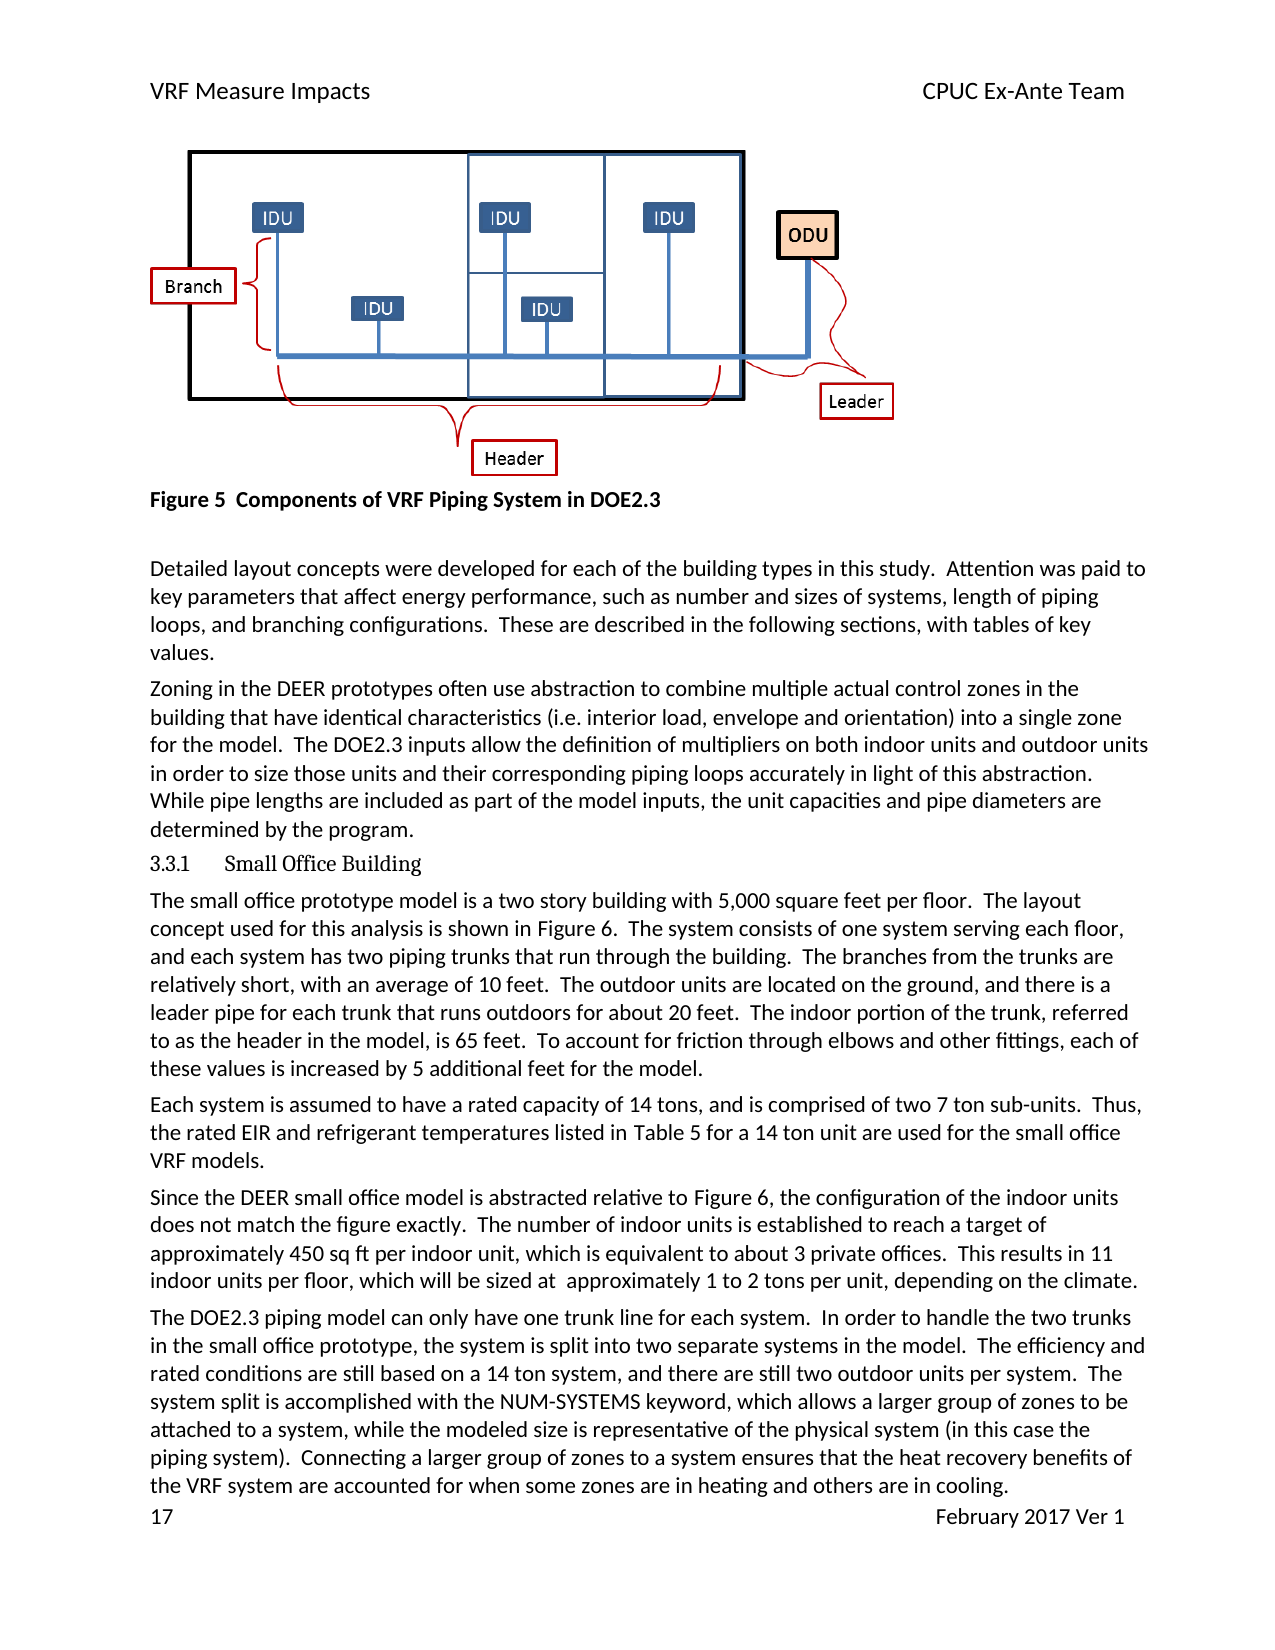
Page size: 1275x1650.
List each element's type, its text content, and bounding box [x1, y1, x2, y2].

text Detailed layout concepts were developed for each of the building types in this study. Attention was paid to key parameters that affect energy performance, such as number and sizes of systems, length of piping loops, and branching configurations. These are described in the following sections, with tables of key values. [150, 554, 1153, 666]
picture [150, 150, 894, 476]
text The small office prototype model is a two story building with 5,000 square feet per floor. The layout concept used for this analysis is shown in Figure 3. The system consists of one system serving each floor, and each system has two piping trunks that run through the building. The branches from the trunks are relatively short, with an average of 10 feet. The outdoor units are located on the ground, and there is a leader pipe for each trunk that runs outdoors for about 20 feet. The indoor portion of the trunk, referred to as the header in the model, is 65 feet. To account for friction through elbows and other fittings, each of these values is increased by 5 additional feet for the model. [150, 886, 1153, 1082]
text The DOE2.3 piping model can only have one trunk line for each system. In order to handle the two trunks in the small office prototype, the system is split into two separate systems in the model. The efficiency and rated conditions are still based on a 14 ton system, and there are still two outdoor units per system. The system split is accomplished with the NUM-SYSTEMS keyword, which allows a larger group of zones to be attached to a system, while the modeled size is representative of the physical system (in this case the piping system). Connecting a larger group of zones to a system ensures that the heat recovery benefits of the VRF system are accounted for when some zones are in heating and others are in cooling. [150, 1303, 1153, 1499]
text Since the DEER small office model is abstracted relative to Figure 3, the configuration of the indoor units does not match the figure exactly. The number of indoor units is established to reach a target of approximately 450 sq ft per indoor unit, which is equivalent to about 3 private offices. This results in 11 indoor units per floor, which will be sized at approximately 1 to 2 tons per unit, depending on the climate. [150, 1183, 1153, 1295]
subtitle Small Office Building [150, 851, 1153, 877]
text Figure 5 Components of VRF Piping System in DOE2.3 [150, 486, 1153, 514]
text Zoning in the DEER prototypes often use abstraction to combine multiple actual control zones in the building that have identical characteristics (i.e. interior load, envelope and orientation) into a single zone for the model. The DOE2.3 inputs allow the definition of multipliers on both indoor units and outdoor units in order to size those units and their corresponding piping loops accurately in light of this abstraction. While pipe lengths are included as part of the model inputs, the unit capacities and pipe diameters are determined by the program. [150, 674, 1153, 843]
